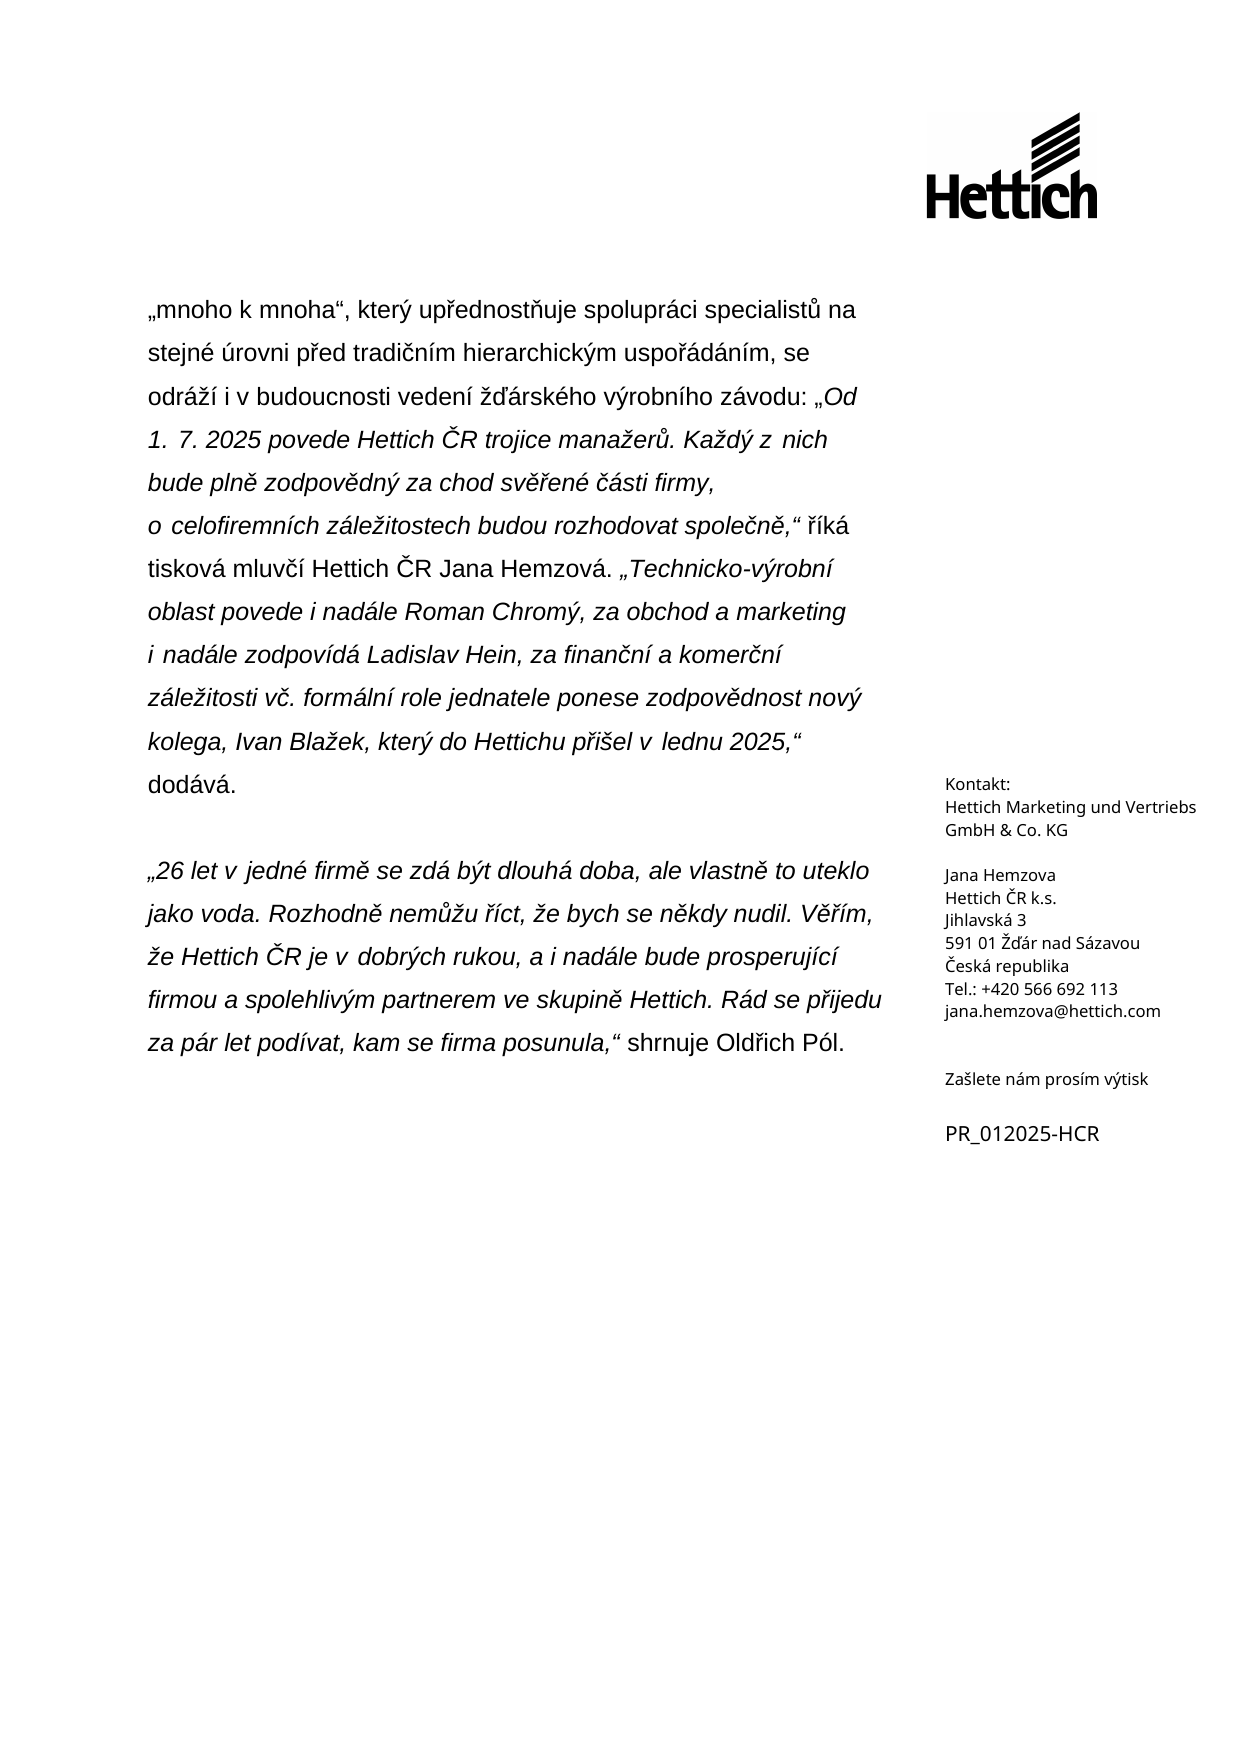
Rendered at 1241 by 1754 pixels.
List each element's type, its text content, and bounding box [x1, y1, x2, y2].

picture [926, 112, 1097, 219]
text „26 let v jedné firmě se zdá být dlouhá doba, ale vlastně to uteklo jako voda. Rozhodně nemůžu říct, že bych se někdy nudil. Věřím, že Hettich ČR je v dobrých rukou, a i nadále bude prosperující firmou a spolehlivým partnerem ve skupině Hettich. Rád se přijedu za pár let podívat, kam se firma posunula,“ shrnuje Oldřich Pól. [148, 856, 886, 1057]
